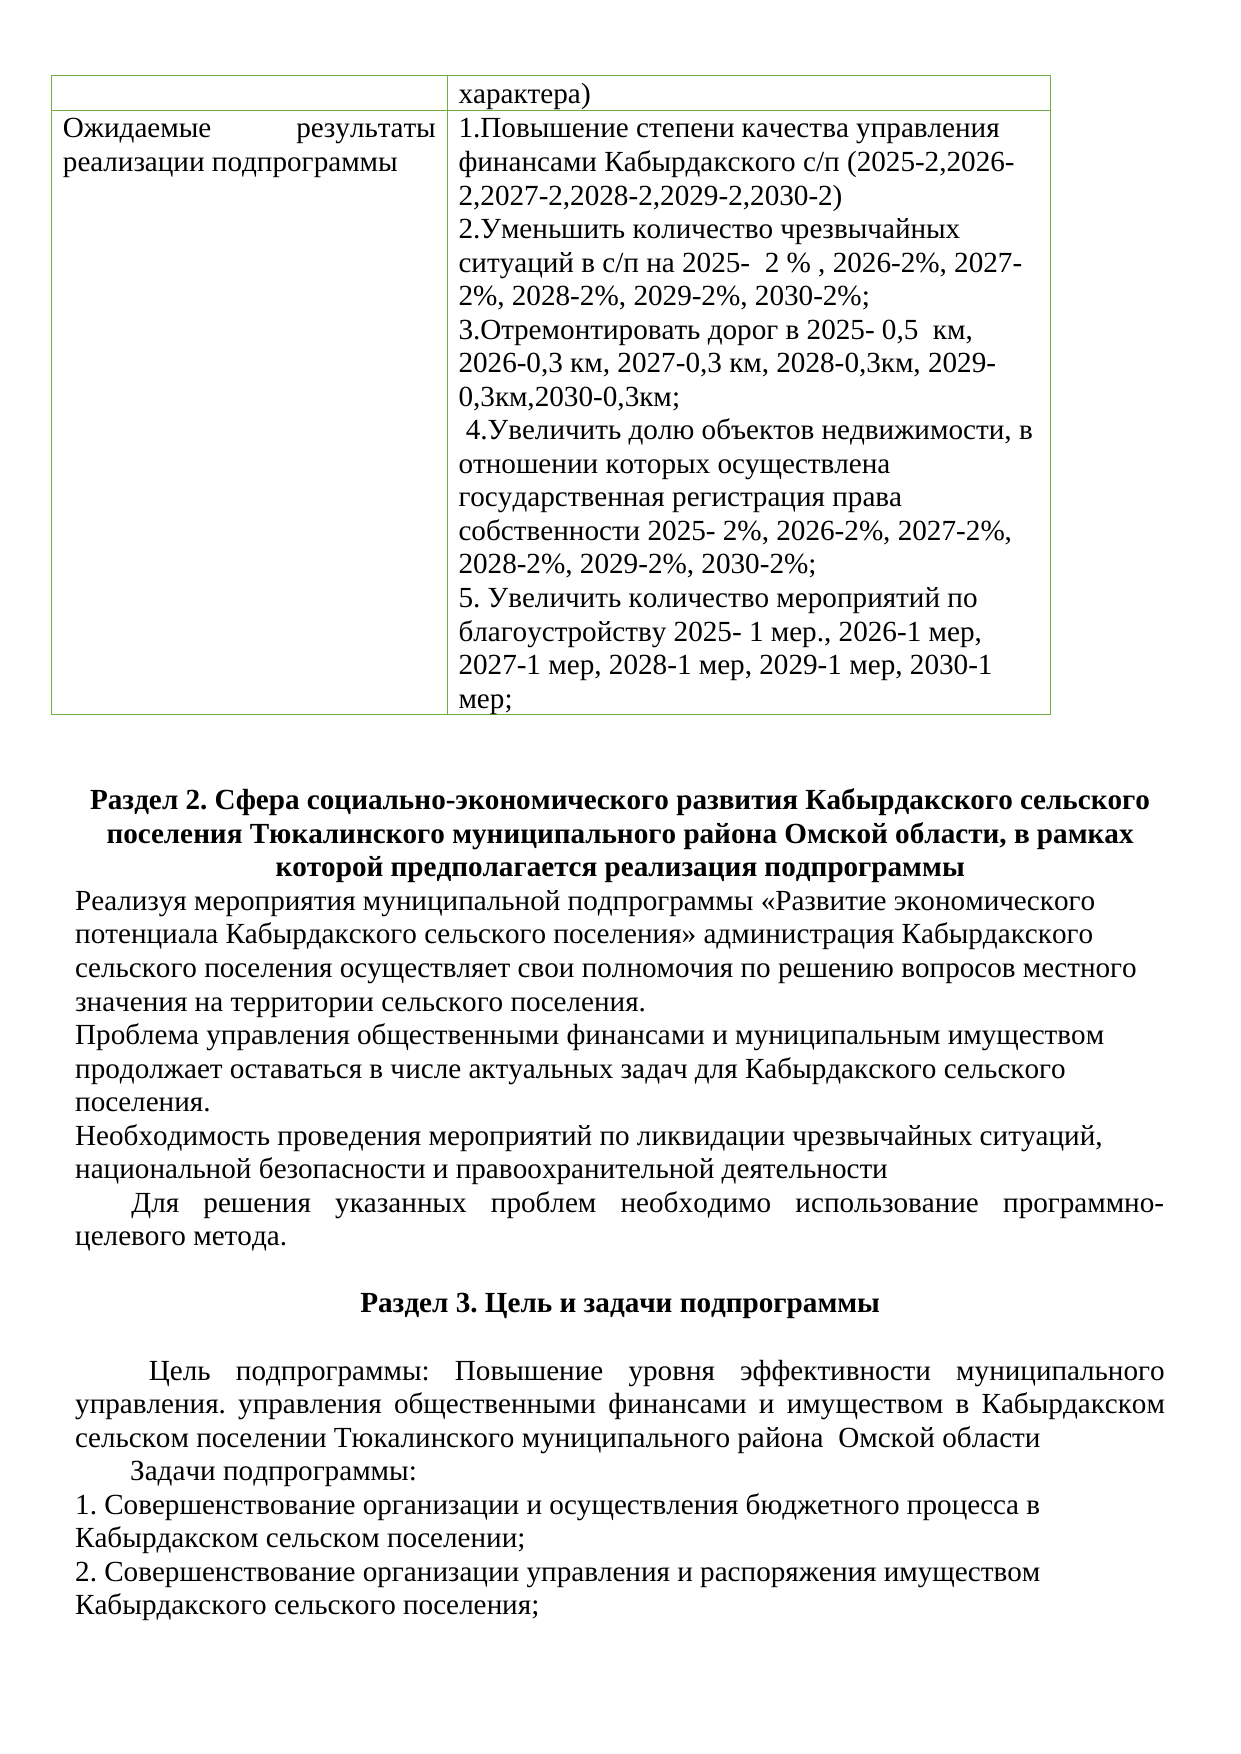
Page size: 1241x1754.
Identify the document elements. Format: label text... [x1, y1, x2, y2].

text Реализуя мероприятия муниципальной подпрограммы «Развитие экономического потенциала Кабырдакского сельского поселения» администрация Кабырдакского сельского поселения осуществляет свои полномочия по решению вопросов местного значения на территории сельского поселения. [75, 883, 1165, 1017]
text Цель подпрограммы: Повышение уровня эффективности муниципального управления. управления общественными финансами и имуществом в Кабырдакском сельском поселении Тюкалинского муниципального района Омской области [75, 1353, 1166, 1453]
table_cell Ожидаемые результаты реализации подпрограммы [52, 111, 447, 714]
text 2. Совершенствование организации управления и распоряжения имуществом Кабырдакского сельского поселения; [75, 1554, 1165, 1621]
text Проблема управления общественными финансами и муниципальным имуществом продолжает оставаться в числе актуальных задач для Кабырдакского сельского поселения. [75, 1017, 1165, 1118]
text Раздел 2. Сфера социально-экономического развития Кабырдакского сельского поселения Тюкалинского муниципального района Омской области, в рамках которой предполагается реализация подпрограммы [75, 782, 1165, 883]
text Задачи подпрограммы: [75, 1453, 1166, 1487]
text Необходимость проведения мероприятий по ликвидации чрезвычайных ситуаций, национальной безопасности и правоохранительной деятельности [75, 1118, 1165, 1185]
text Раздел 3. Цель и задачи подпрограммы [75, 1286, 1165, 1319]
table_cell 1.Повышение степени качества управления финансами Кабырдакского с/п (2025-2,2026-2,2027-2,2028-2,2029-2,2030-2) 2.Уменьшить количество чрезвычайных ситуаций в с/п на 2025- 2 % , 2026-2%, 2027-2%, 2028-2%, 2029-2%, 2030-2%; 3.Отремонтировать дорог в 2025- 0,5 км, 2026-0,3 км, 2027-0,3 км, 2028-0,3км, 2029- 0,3км,2030-0,3км; 4.Увеличить долю объектов недвижимости, в отношении которых осуществлена государственная регистрация права собственности 2025- 2%, 2026-2%, 2027-2%, 2028-2%, 2029-2%, 2030-2%; 5. Увеличить количество мероприятий по благоустройству 2025- 1 мер., 2026-1 мер, 2027-1 мер, 2028-1 мер, 2029-1 мер, 2030-1 мер; [448, 111, 1050, 714]
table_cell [52, 76, 447, 109]
text 1. Совершенствование организации и осуществления бюджетного процесса в Кабырдакском сельском поселении; [75, 1487, 1165, 1554]
text Для решения указанных проблем необходимо использование программно-целевого метода. [75, 1185, 1165, 1252]
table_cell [448, 76, 1050, 109]
